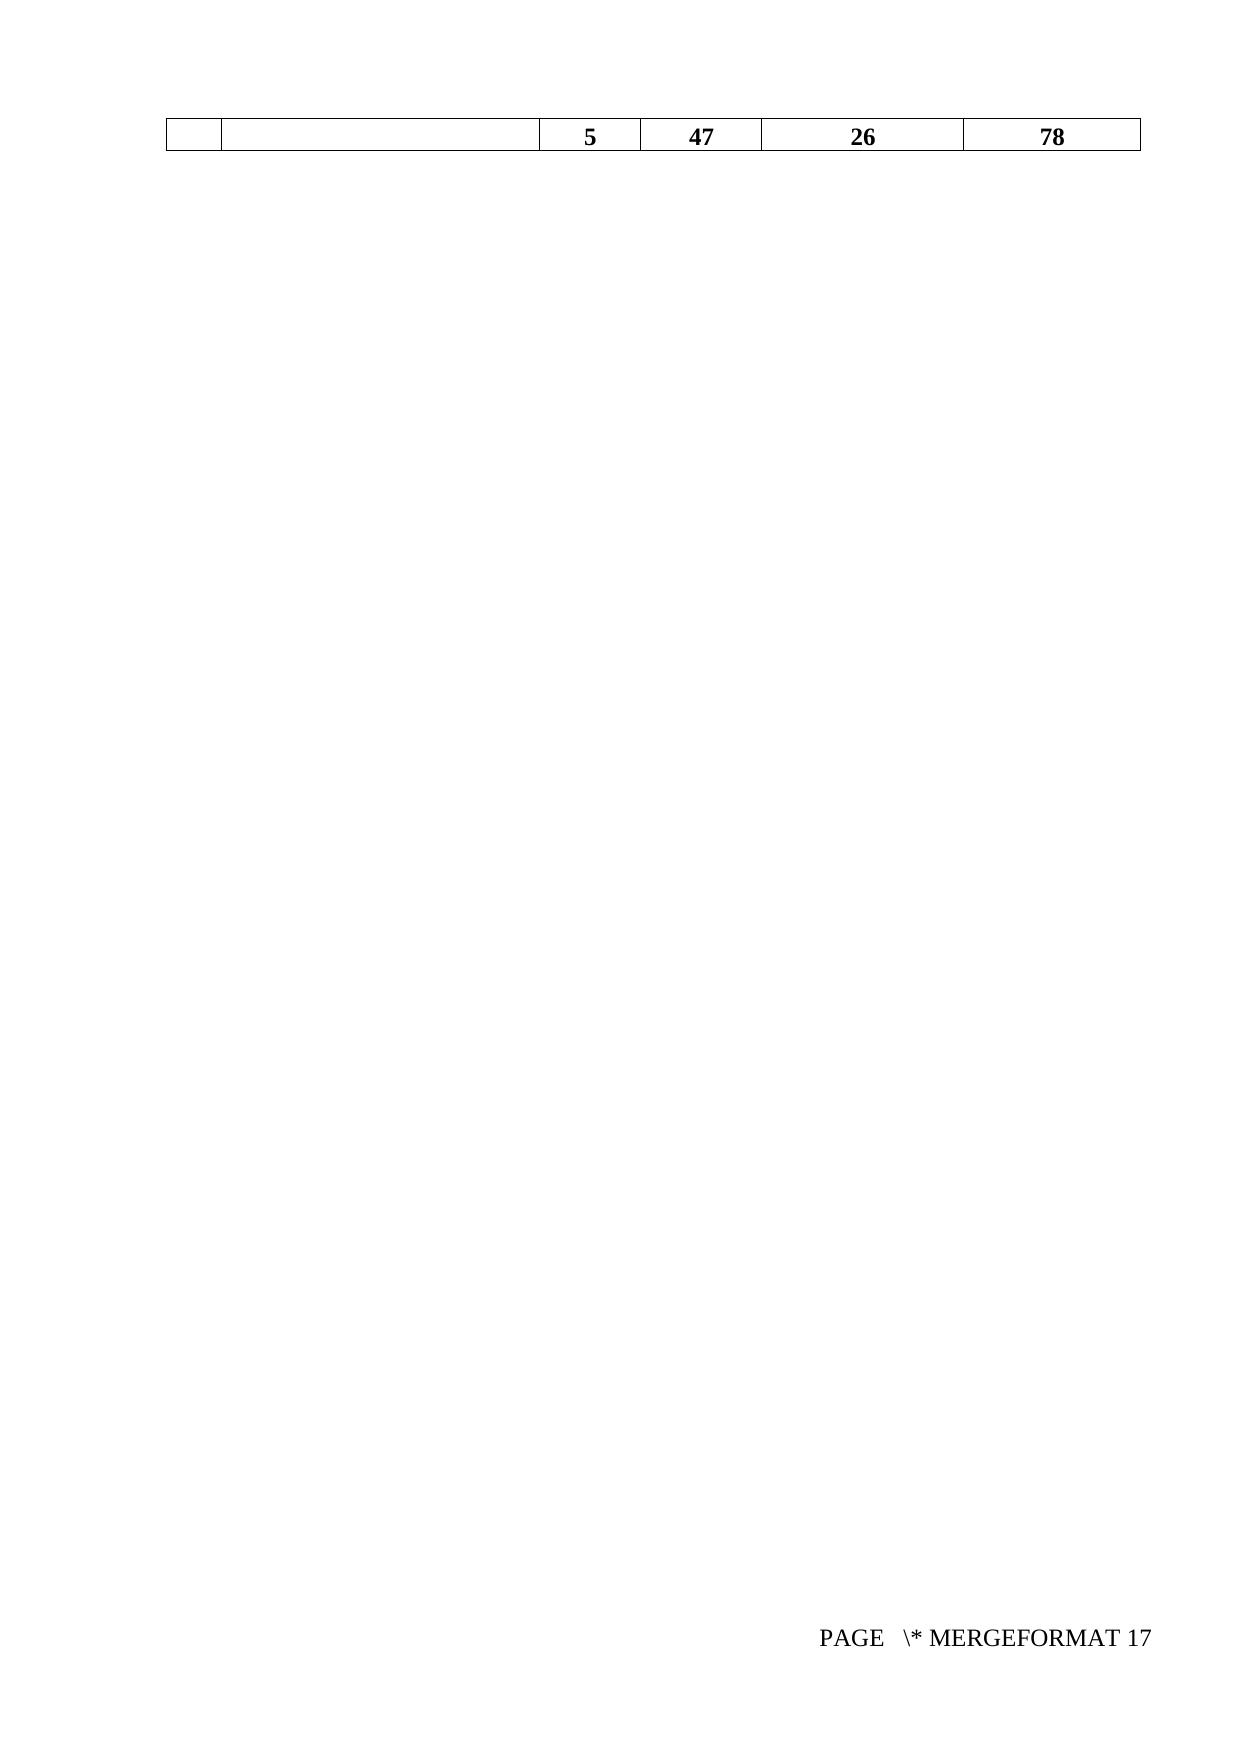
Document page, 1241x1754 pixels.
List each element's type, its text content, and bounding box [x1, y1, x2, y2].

table_cell [167, 119, 221, 150]
table_cell 47 [641, 119, 761, 150]
table_cell 78 [964, 119, 1140, 150]
table_cell 5 [540, 119, 640, 150]
table_cell 26 [762, 119, 963, 150]
table_cell [222, 119, 539, 150]
